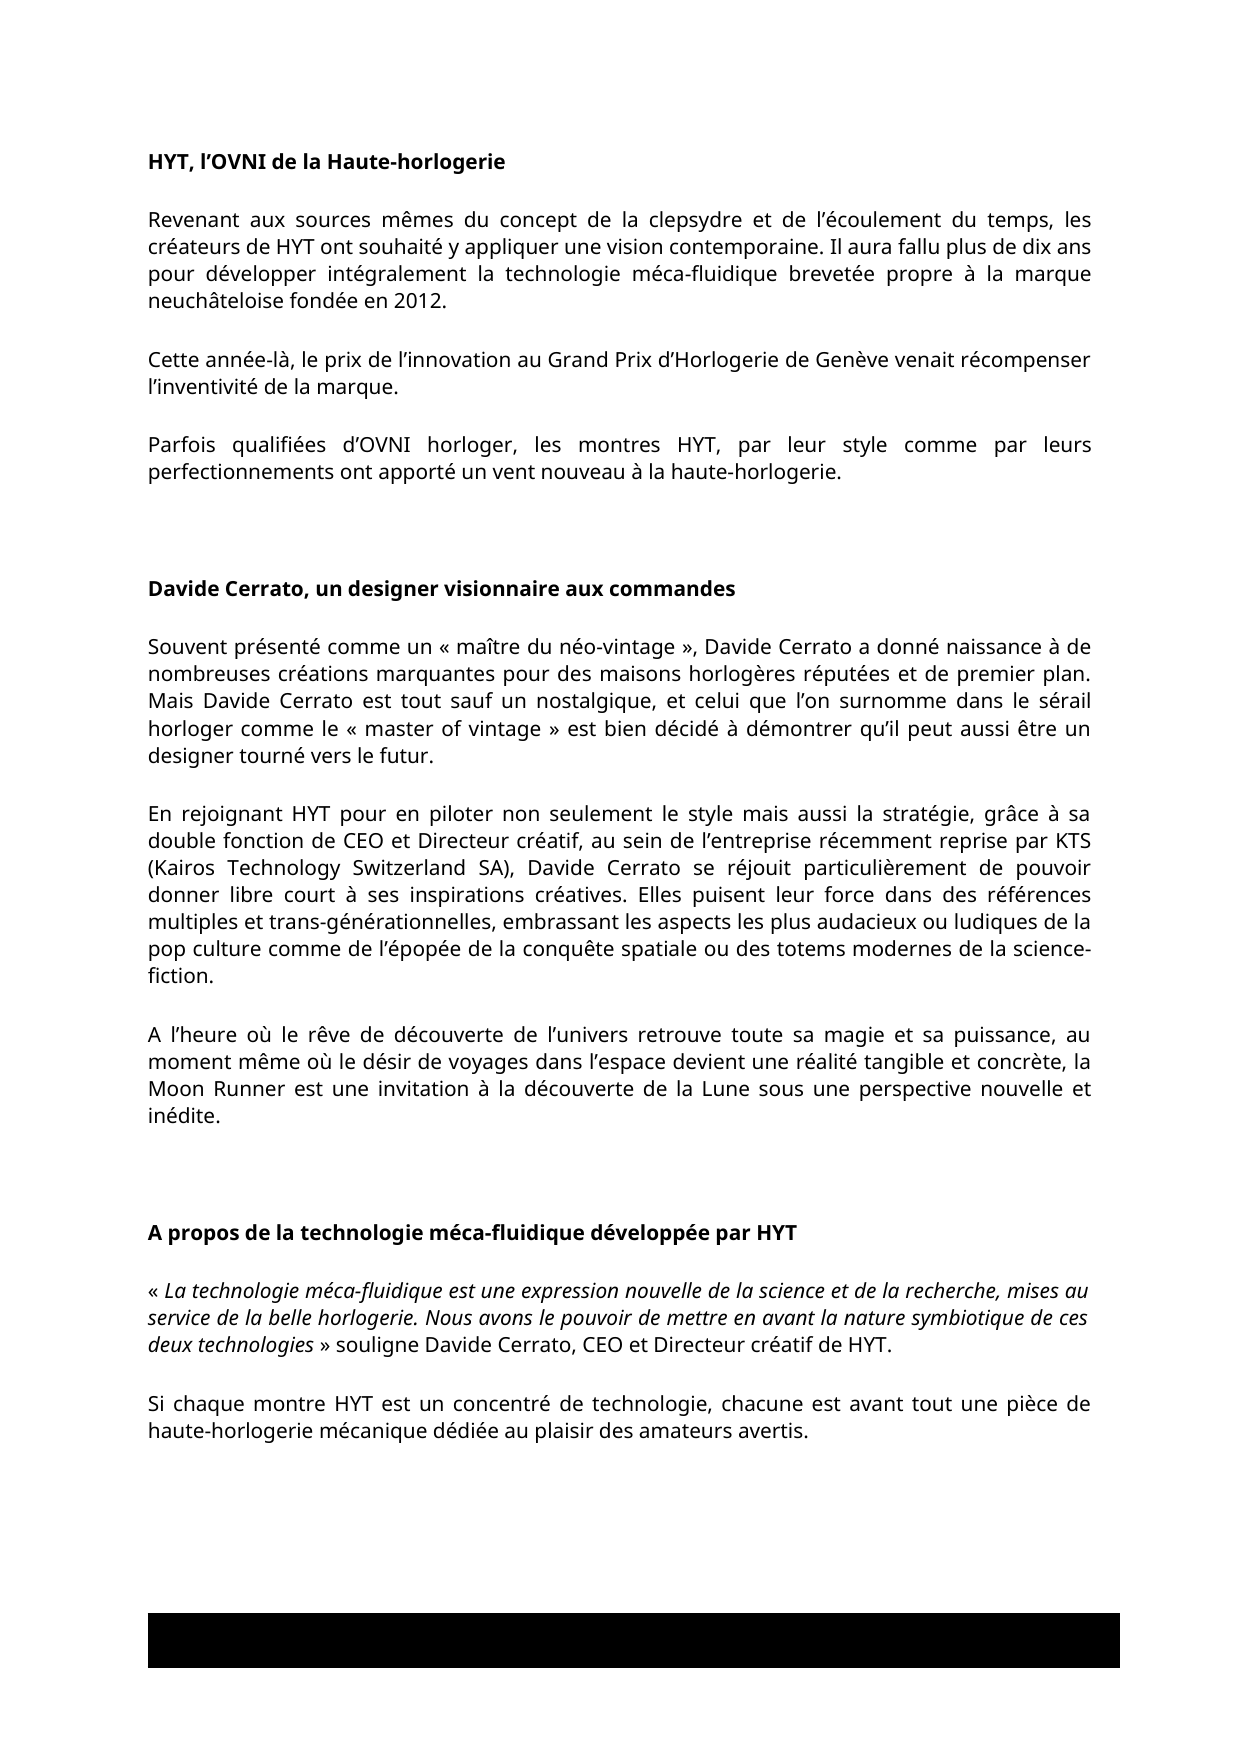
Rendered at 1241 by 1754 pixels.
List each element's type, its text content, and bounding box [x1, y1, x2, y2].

text HYT, l’OVNI de la Haute-horlogerie [148, 148, 1093, 175]
text Davide Cerrato, un designer visionnaire aux commandes [148, 575, 1093, 602]
text Cette année-là, le prix de l’innovation au Grand Prix d’Horlogerie de Genève venait récompenser l’inventivité de la marque. [148, 346, 1093, 400]
text Revenant aux sources mêmes du concept de la clepsydre et de l’écoulement du temps, les créateurs de HYT ont souhaité y appliquer une vision contemporaine. Il aura fallu plus de dix ans pour développer intégralement la technologie méca-fluidique brevetée propre à la marque neuchâteloise fondée en 2012. [148, 206, 1093, 314]
text Souvent présenté comme un « maître du néo-vintage », Davide Cerrato a donné naissance à de nombreuses créations marquantes pour des maisons horlogères réputées et de premier plan. Mais Davide Cerrato est tout sauf un nostalgique, et celui que l’on surnomme dans le sérail horloger comme le « master of vintage » est bien décidé à démontrer qu’il peut aussi être un designer tourné vers le futur. [148, 633, 1093, 768]
text Parfois qualifiées d’OVNI horloger, les montres HYT, par leur style comme par leurs perfectionnements ont apporté un vent nouveau à la haute-horlogerie. [148, 431, 1093, 485]
text En rejoignant HYT pour en piloter non seulement le style mais aussi la stratégie, grâce à sa double fonction de CEO et Directeur créatif, au sein de l’entreprise récemment reprise par KTS (Kairos Technology Switzerland SA), Davide Cerrato se réjouit particulièrement de pouvoir donner libre court à ses inspirations créatives. Elles puisent leur force dans des références multiples et trans-générationnelles, embrassant les aspects les plus audacieux ou ludiques de la pop culture comme de l’épopée de la conquête spatiale ou des totems modernes de la science-fiction. [148, 800, 1093, 989]
text A l’heure où le rêve de découverte de l’univers retrouve toute sa magie et sa puissance, au moment même où le désir de voyages dans l’espace devient une réalité tangible et concrète, la Moon Runner est une invitation à la découverte de la Lune sous une perspective nouvelle et inédite. [148, 1021, 1093, 1129]
text A propos de la technologie méca-fluidique développée par HYT [148, 1218, 1093, 1246]
text Si chaque montre HYT est un concentré de technologie, chacune est avant tout une pièce de haute-horlogerie mécanique dédiée au plaisir des amateurs avertis. [148, 1389, 1093, 1443]
text « La technologie méca-fluidique est une expression nouvelle de la science et de la recherche, mises au service de la belle horlogerie. Nous avons le pouvoir de mettre en avant la nature symbiotique de ces deux technologies » souligne Davide Cerrato, CEO et Directeur créatif de HYT. [148, 1277, 1093, 1358]
